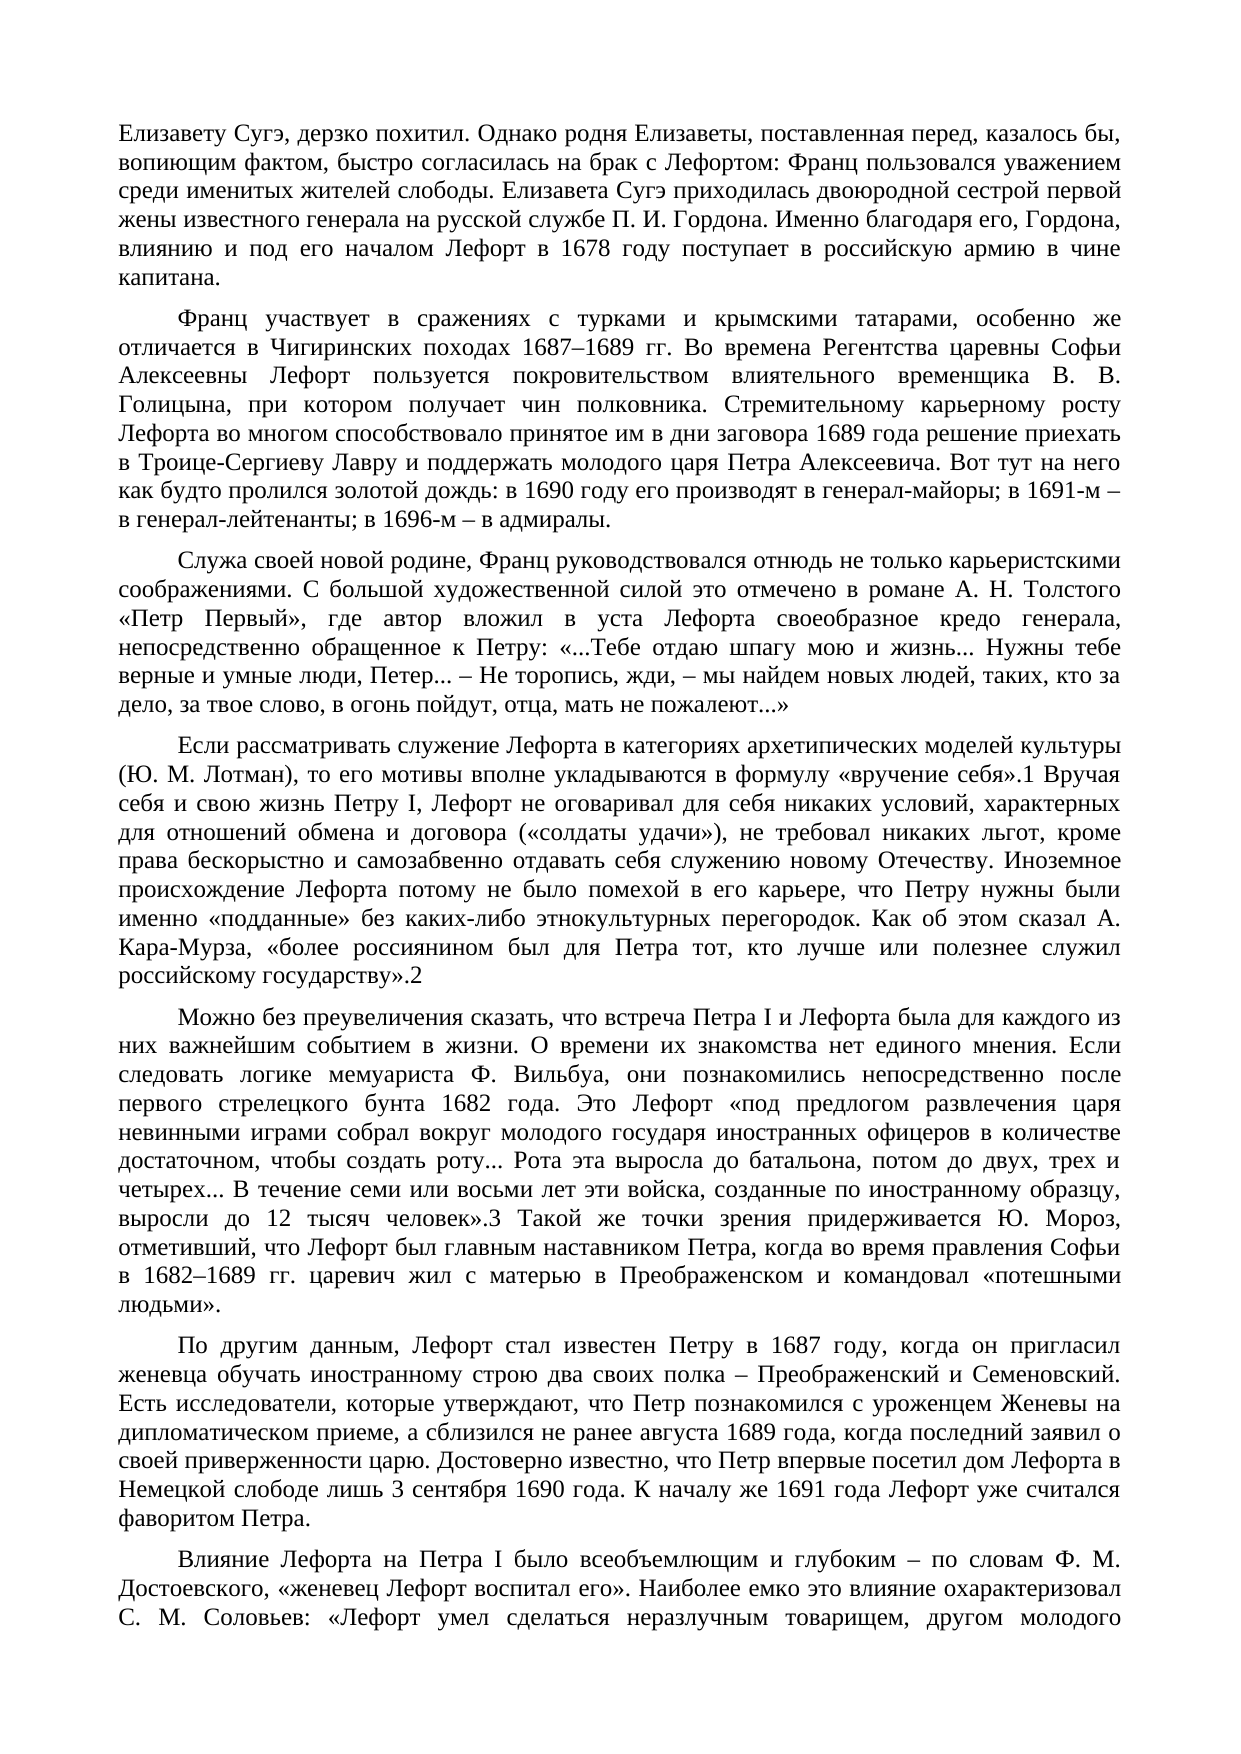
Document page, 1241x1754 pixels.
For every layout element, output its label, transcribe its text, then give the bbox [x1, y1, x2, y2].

text Служа своей новой родине, Франц руководствовался отнюдь не только карьеристскими соображениями. С большой художественной силой это отмечено в романе А. Н. Толстого «Петр Первый», где автор вложил в уста Лефорта своеобразное кредо генерала, непосредственно обращенное к Петру: «...Тебе отдаю шпагу мою и жизнь... Нужны тебе верные и умные люди, Петер... – Не торопись, жди, – мы найдем новых людей, таких, кто за дело, за твое слово, в огонь пойдут, отца, мать не пожалеют...» [118, 546, 1122, 718]
text Если рассматривать служение Лефорта в категориях архетипических моделей культуры (Ю. М. Лотман), то его мотивы вполне укладываются в формулу «вручение себя».1 Вручая себя и свою жизнь Петру I, Лефорт не оговаривал для себя никаких условий, характерных для отношений обмена и договора («солдаты удачи»), не требовал никаких льгот, кроме права бескорыстно и самозабвенно отдавать себя служению новому Отечеству. Иноземное происхождение Лефорта потому не было помехой в его карьере, что Петру нужны были именно «подданные» без каких-либо этнокультурных перегородок. Как об этом сказал А. Кара-Мурза, «более россиянином был для Петра тот, кто лучше или полезнее служил российскому государству».2 [118, 731, 1122, 989]
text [118, 118, 1122, 291]
text По другим данным, Лефорт стал известен Петру в 1687 году, когда он пригласил женевца обучать иностранному строю два своих полка – Преображенский и Семеновский. Есть исследователи, которые утверждают, что Петр познакомился с уроженцем Женевы на дипломатическом приеме, а сблизился не ранее августа 1689 года, когда последний заявил о своей приверженности царю. Достоверно известно, что Петр впервые посетил дом Лефорта в Немецкой слободе лишь 3 сентября 1690 года. К началу же 1691 года Лефорт уже считался фаворитом Петра. [118, 1331, 1122, 1532]
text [118, 1544, 1122, 1631]
text Франц участвует в сражениях с турками и крымскими татарами, особенно же отличается в Чигиринских походах 1687–1689 гг. Во времена Регентства царевны Софьи Алексеевны Лефорт пользуется покровительством влиятельного временщика В. В. Голицына, при котором получает чин полковника. Стремительному карьерному росту Лефорта во многом способствовало принятое им в дни заговора 1689 года решение приехать в Троице-Сергиеву Лавру и поддержать молодого царя Петра Алексеевича. Вот тут на него как будто пролился золотой дождь: в 1690 году его производят в генерал-майоры; в 1691-м – в генерал-лейтенанты; в 1696-м – в адмиралы. [118, 303, 1122, 533]
text Можно без преувеличения сказать, что встреча Петра I и Лефорта была для каждого из них важнейшим событием в жизни. О времени их знакомства нет единого мнения. Если следовать логике мемуариста Ф. Вильбуа, они познакомились непосредственно после первого стрелецкого бунта 1682 года. Это Лефорт «под предлогом развлечения царя невинными играми собрал вокруг молодого государя иностранных офицеров в количестве достаточном, чтобы создать роту... Рота эта выросла до батальона, потом до двух, трех и четырех... В течение семи или восьми лет эти войска, созданные по иностранному образцу, выросли до 12 тысяч человек».3 Такой же точки зрения придерживается Ю. Мороз, отметивший, что Лефорт был главным наставником Петра, когда во время правления Софьи в 1682–1689 гг. царевич жил с матерью в Преображенском и командовал «потешными людьми». [118, 1002, 1122, 1318]
